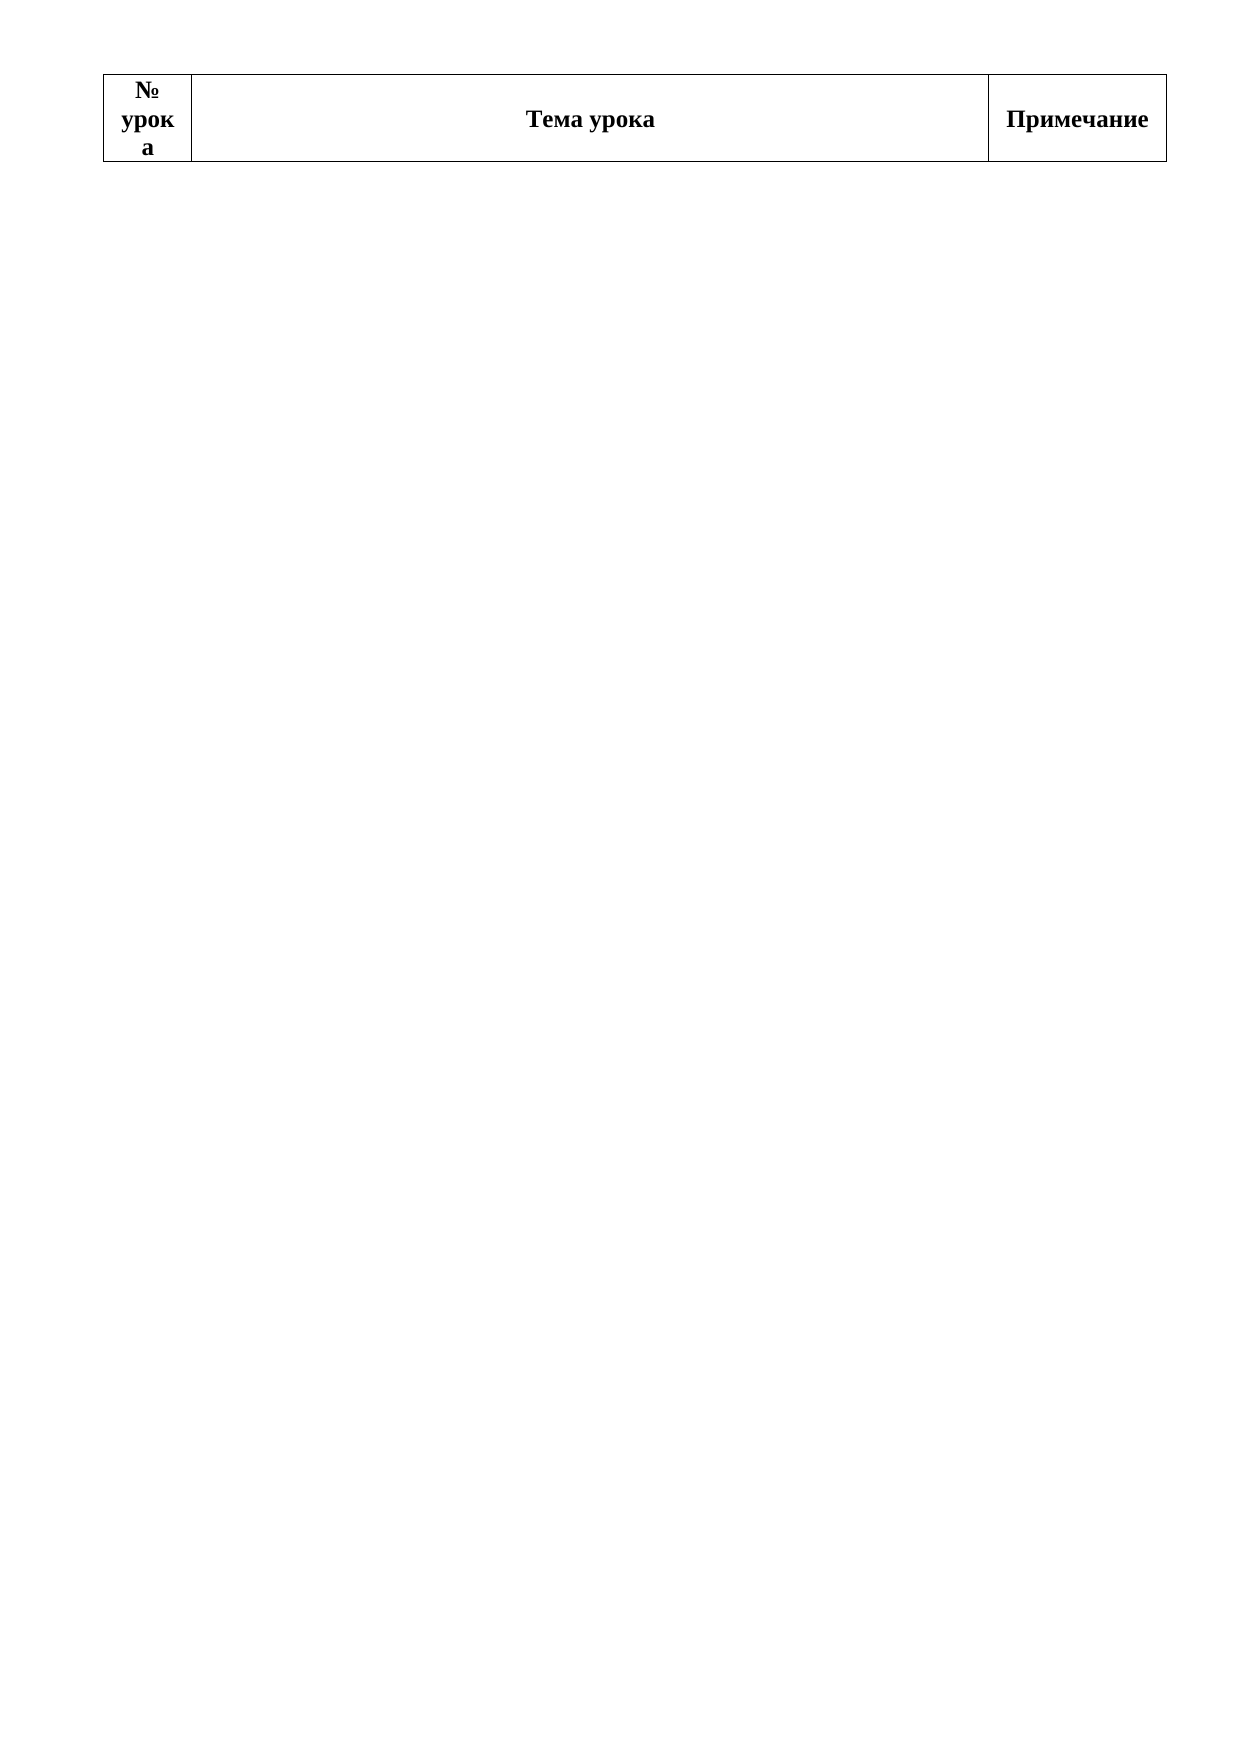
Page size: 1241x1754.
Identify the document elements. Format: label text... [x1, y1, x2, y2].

table_header Тема урока [192, 75, 988, 161]
table_header Примечание [989, 75, 1166, 161]
table_header № урока [104, 75, 191, 161]
